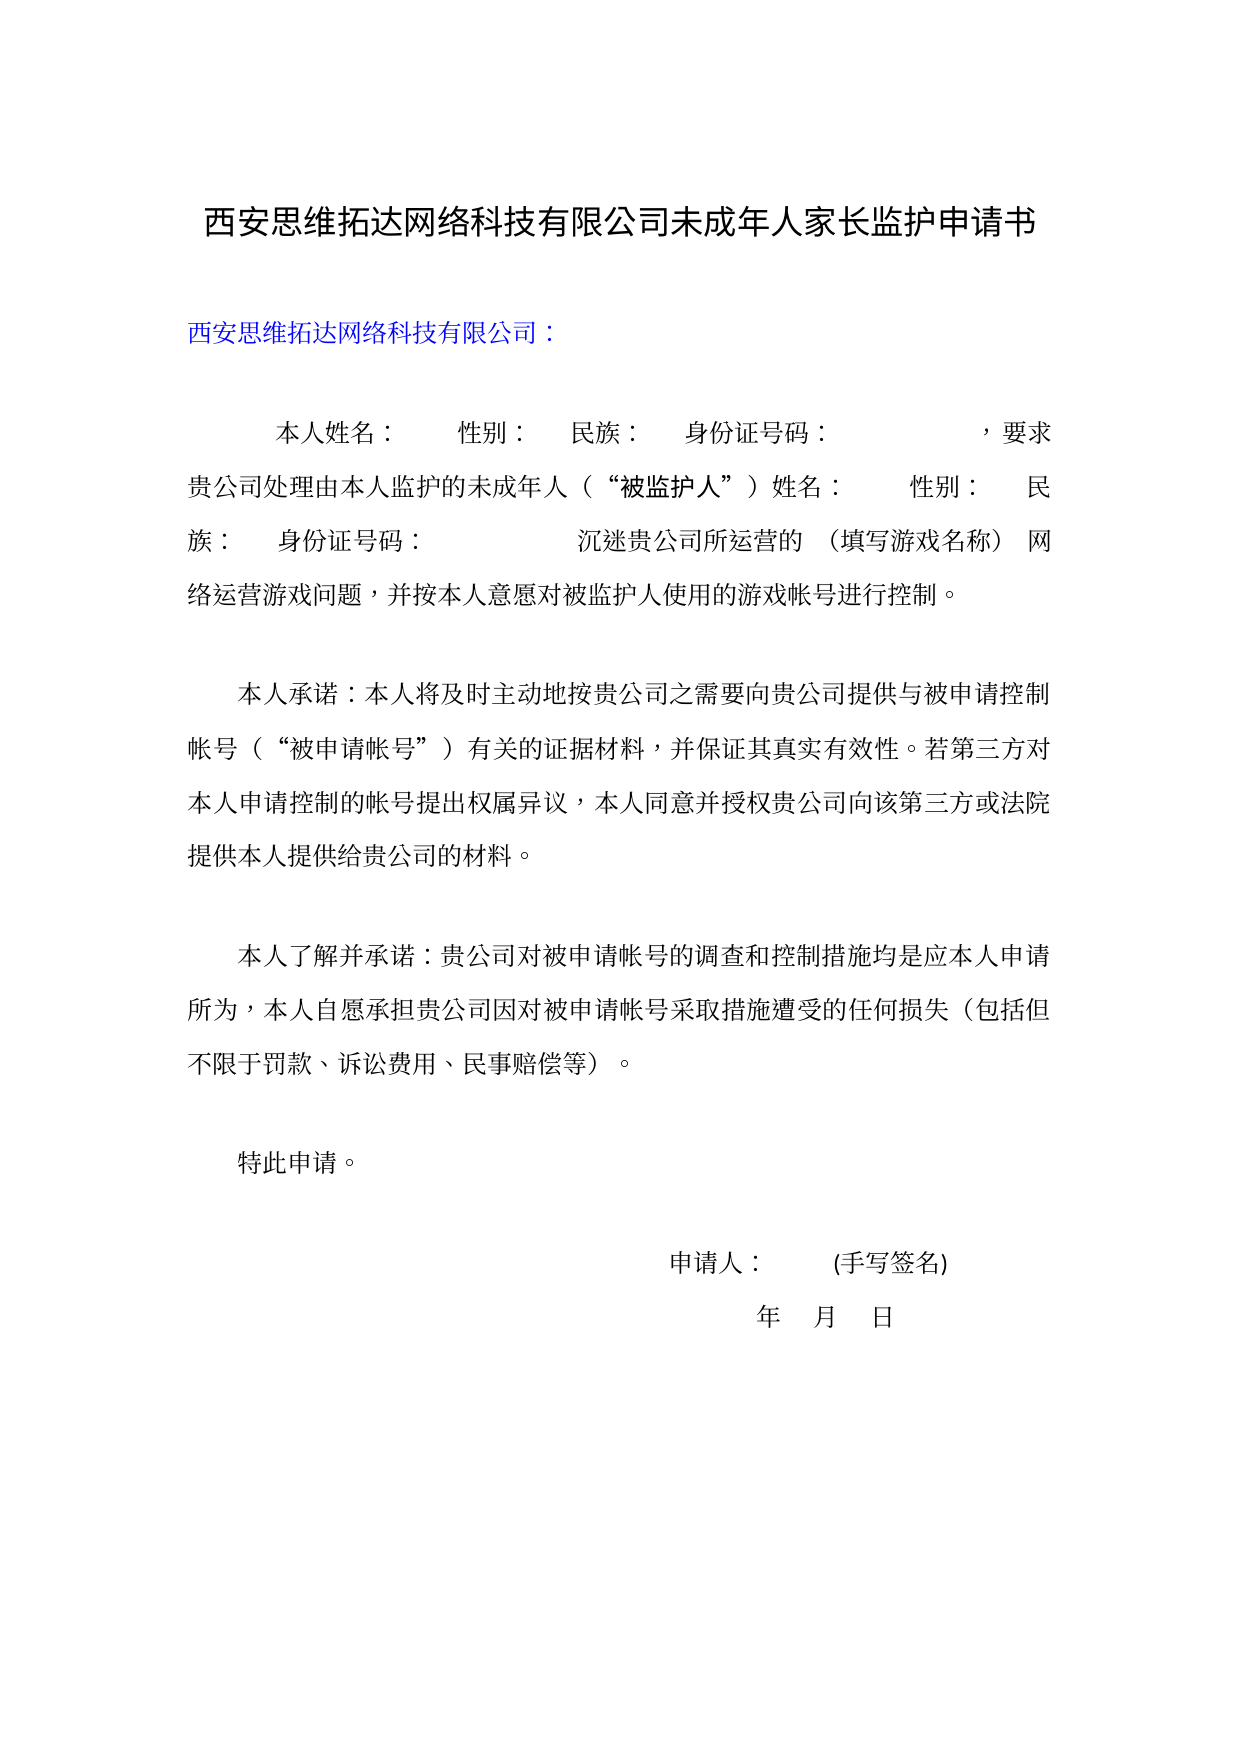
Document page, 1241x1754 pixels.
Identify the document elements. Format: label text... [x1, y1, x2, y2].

text 本人了解并承诺：贵公司对被申请帐号的调查和控制措施均是应本人申请所为，本人自愿承担贵公司因对被申请帐号采取措施遭受的任何损失（包括但不限于罚款、诉讼费用、民事赔偿等）。 [187, 937, 1053, 1080]
text 本人姓名： 性别： 民族： 身份证号码： ，要求贵公司处理由本人监护的未成年人（“被监护人”）姓名： 性别： 民族： 身份证号码： 沉迷贵公司所运营的 （填写游戏名称） 网络运营游戏问题，并按本人意愿对被监护人使用的游戏帐号进行控制。 [187, 413, 1053, 611]
text 西安思维拓达网络科技有限公司： [187, 314, 1053, 350]
text 申请人： (手写签名) [187, 1243, 1053, 1279]
text 特此申请。 [187, 1144, 1053, 1180]
text 年 月 日 [187, 1297, 1053, 1333]
text 西安思维拓达网络科技有限公司未成年人家长监护申请书 [187, 196, 1053, 244]
text 本人承诺：本人将及时主动地按贵公司之需要向贵公司提供与被申请控制帐号（“被申请帐号”）有关的证据材料，并保证其真实有效性。若第三方对本人申请控制的帐号提出权属异议，本人同意并授权贵公司向该第三方或法院提供本人提供给贵公司的材料。 [187, 675, 1053, 873]
